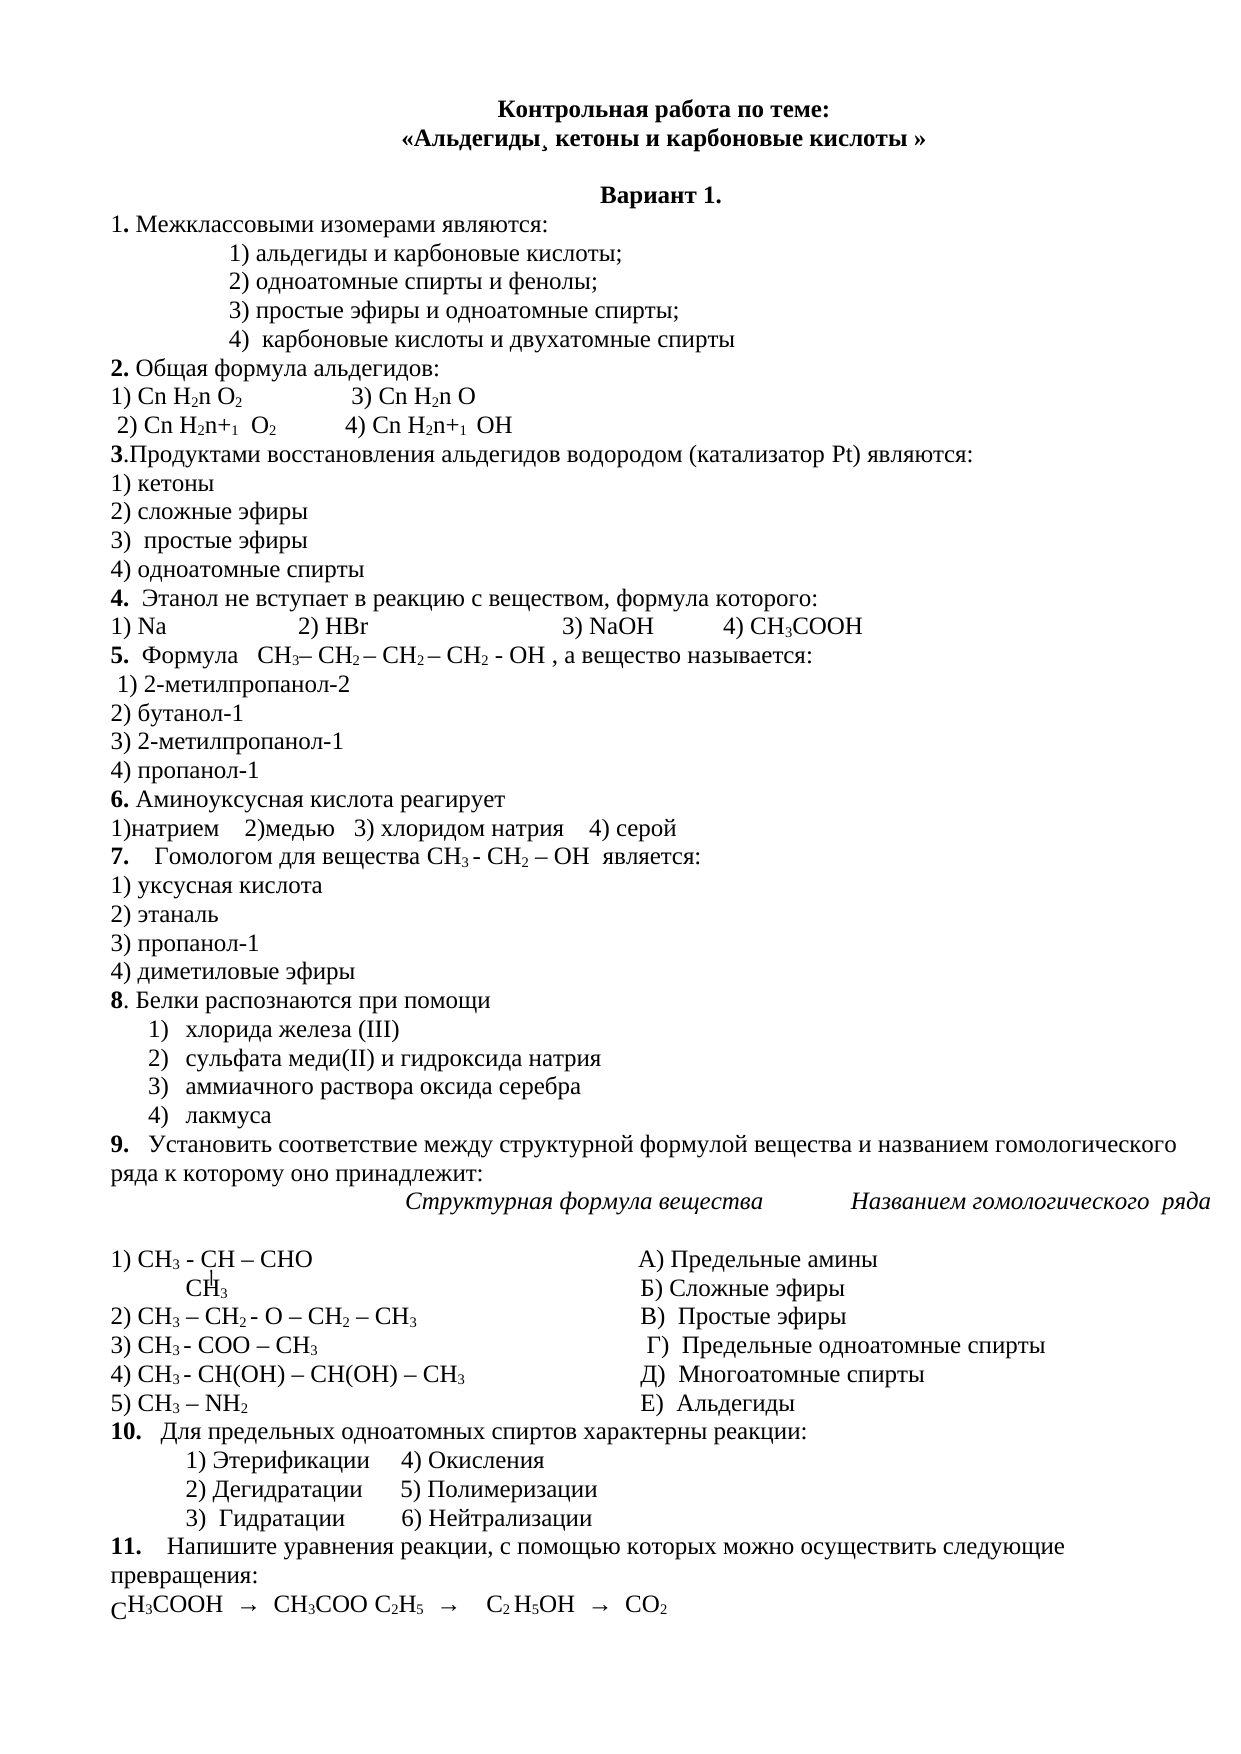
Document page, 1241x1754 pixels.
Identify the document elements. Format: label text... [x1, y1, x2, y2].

text 2) CH3 – CH2 - O – CH2 – CH3 В) Простые эфиры [110, 1301, 1211, 1330]
text 3) 2-метилпропанол-1 [110, 726, 1211, 755]
text 1) кетоны [110, 468, 1211, 496]
text 1. Межклассовыми изомерами являются: [110, 209, 1211, 238]
list хлорида железа (III) [148, 1014, 1211, 1043]
list лакмуса [148, 1100, 1211, 1129]
text 4) пропанол-1 [110, 755, 1211, 784]
text «Альдегиды¸ кетоны и карбоновые кислоты » [110, 123, 1217, 151]
text 4) CH3 - CH(OH) – CH(OH) – CH3 Д) Многоатомные спирты [110, 1359, 1211, 1388]
text 4. Этанол не вступает в реакцию с веществом, формула которого: [110, 583, 1211, 611]
text 4) одноатомные спирты [110, 554, 1211, 583]
text 1) 2-метилпропанол-2 [110, 669, 1211, 698]
text 1) CH3 - CH – CHO А) Предельные амины [110, 1244, 1211, 1273]
text 7. Гомологом для вещества CH3 - CH2 – OH является: [110, 841, 1211, 870]
text 1) уксусная кислота [110, 870, 1211, 899]
text Структурная формула вещества Названием гомологического ряда [110, 1186, 1211, 1215]
text 6. Аминоуксусная кислота реагирует [110, 784, 1211, 813]
list 2) Дегидратации 5) Полимеризации [185, 1474, 1211, 1503]
text Вариант 1. [110, 180, 1211, 209]
text 3) пропанол-1 [110, 928, 1211, 956]
text 2. Общая формула альдегидов: [110, 353, 1211, 381]
text 10. Для предельных одноатомных спиртов характерны реакции: [110, 1416, 1211, 1445]
text 2) Cn H2n+1 O2 4) Cn H2n+1 OH [110, 410, 1211, 439]
list 1) альдегиды и карбоновые кислоты; [228, 238, 1211, 266]
text CH3 Б) Сложные эфиры [110, 1273, 1211, 1301]
text 3.Продуктами восстановления альдегидов водородом (катализатор Pt) являются: [110, 439, 1211, 468]
text 3) CH3 - COO – CH3 Г) Предельные одноатомные спирты [110, 1330, 1211, 1359]
text 5) СН3 – NН2 Е) Альдегиды [110, 1388, 1211, 1416]
text 1)натрием 2)медью 3) хлоридом натрия 4) серой [110, 813, 1211, 841]
text CН3СООН → CH3COO C2Н5 → C2 Н5OH → СО2 [110, 1589, 1211, 1625]
text 2) сложные эфиры [110, 496, 1211, 525]
text 3) простые эфиры [110, 525, 1211, 554]
list 1) Этерификации 4) Окисления [185, 1445, 1211, 1474]
text Контрольная работа по теме: [110, 94, 1217, 123]
list 3) простые эфиры и одноатомные спирты; [228, 295, 1211, 324]
list 4) карбоновые кислоты и двухатомные спирты [228, 324, 1211, 353]
text 2) этаналь [110, 899, 1211, 928]
list 3) Гидратации 6) Нейтрализации [185, 1503, 1211, 1531]
text 1) Cn H2n O2 3) Cn H2n O [110, 381, 1211, 410]
list 2) одноатомные спирты и фенолы; [228, 266, 1211, 295]
text 9. Установить соответствие между структурной формулой вещества и названием гомологического ряда к которому оно принадлежит: [110, 1129, 1211, 1186]
text 4) диметиловые эфиры [110, 956, 1211, 985]
text 5. Формула CH3– CH2 – CH2 – CH2 - OH , а вещество называется: [110, 640, 1211, 669]
text 1) Na 2) HBr 3) NaOH 4) CH3COOH [110, 611, 1211, 640]
text 8. Белки распознаются при помощи [110, 985, 1211, 1014]
list аммиачного раствора оксида серебра [148, 1071, 1211, 1100]
list сульфата меди(II) и гидроксида натрия [148, 1043, 1211, 1071]
text 11. Напишите уравнения реакции, с помощью которых можно осуществить следующие превращения: [110, 1531, 1211, 1589]
text 2) бутанол-1 [110, 698, 1211, 726]
